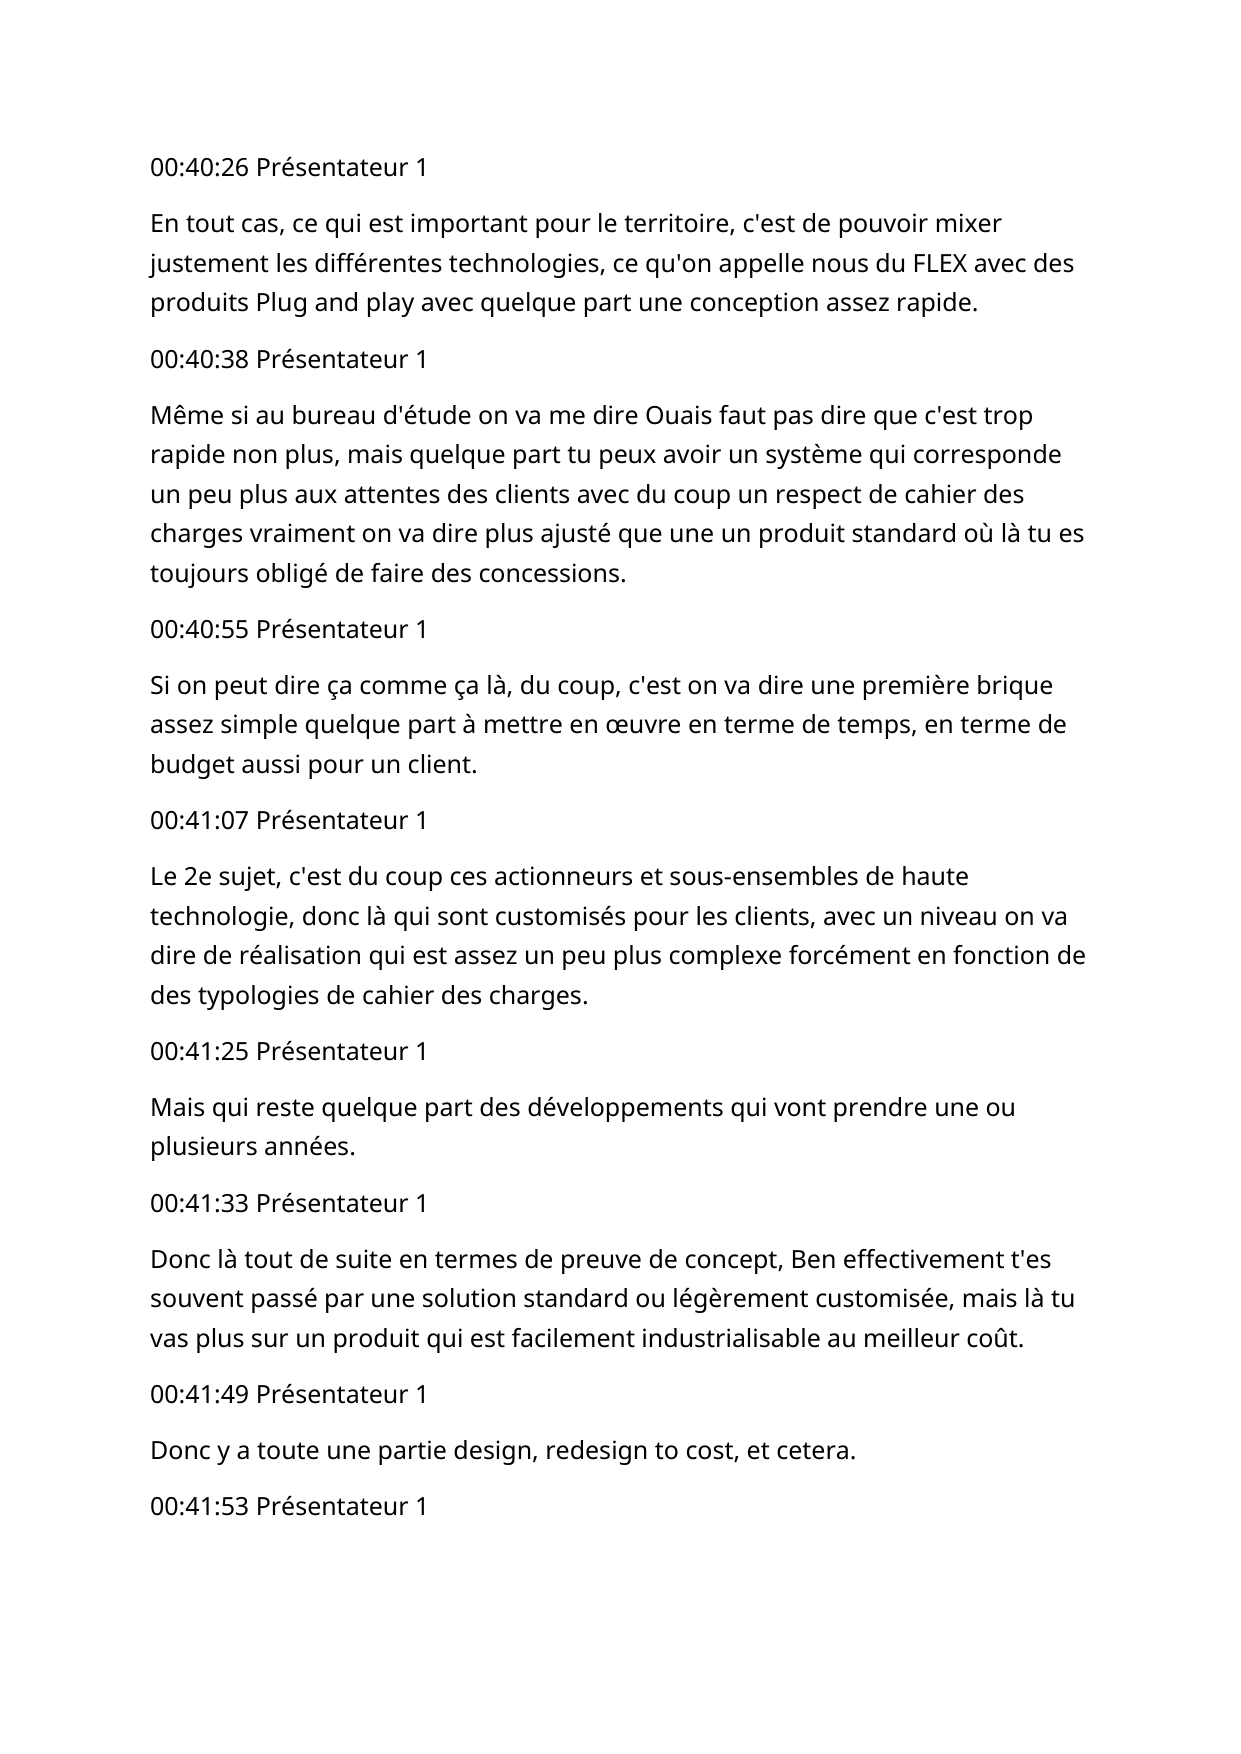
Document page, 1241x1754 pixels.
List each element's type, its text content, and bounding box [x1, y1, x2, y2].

text 00:41:07 Présentateur 1 [150, 803, 1090, 837]
text 00:40:38 Présentateur 1 [150, 341, 1090, 375]
text En tout cas, ce qui est important pour le territoire, c'est de pouvoir mixer justement les différentes technologies, ce qu'on appelle nous du FLEX avec des produits Plug and play avec quelque part une conception assez rapide. [150, 206, 1090, 319]
text Si on peut dire ça comme ça là, du coup, c'est on va dire une première brique assez simple quelque part à mettre en œuvre en terme de temps, en terme de budget aussi pour un client. [150, 668, 1090, 781]
text 00:40:55 Présentateur 1 [150, 611, 1090, 646]
text Même si au bureau d'étude on va me dire Ouais faut pas dire que c'est trop rapide non plus, mais quelque part tu peux avoir un système qui corresponde un peu plus aux attentes des clients avec du coup un respect de cahier des charges vraiment on va dire plus ajusté que une un produit standard où là tu es toujours obligé de faire des concessions. [150, 397, 1090, 589]
text 00:40:26 Présentateur 1 [150, 150, 1090, 184]
text 00:41:53 Présentateur 1 [150, 1489, 1090, 1523]
text 00:41:33 Présentateur 1 [150, 1185, 1090, 1219]
text Donc là tout de suite en termes de preuve de concept, Ben effectivement t'es souvent passé par une solution standard ou légèrement customisée, mais là tu vas plus sur un produit qui est facilement industrialisable au meilleur coût. [150, 1241, 1090, 1354]
text Le 2e sujet, c'est du coup ces actionneurs et sous-ensembles de haute technologie, donc là qui sont customisés pour les clients, avec un niveau on va dire de réalisation qui est assez un peu plus complexe forcément en fonction de des typologies de cahier des charges. [150, 859, 1090, 1011]
text Mais qui reste quelque part des développements qui vont prendre une ou plusieurs années. [150, 1089, 1090, 1163]
text 00:41:49 Présentateur 1 [150, 1376, 1090, 1411]
text 00:41:25 Présentateur 1 [150, 1033, 1090, 1067]
text Donc y a toute une partie design, redesign to cost, et cetera. [150, 1433, 1090, 1467]
